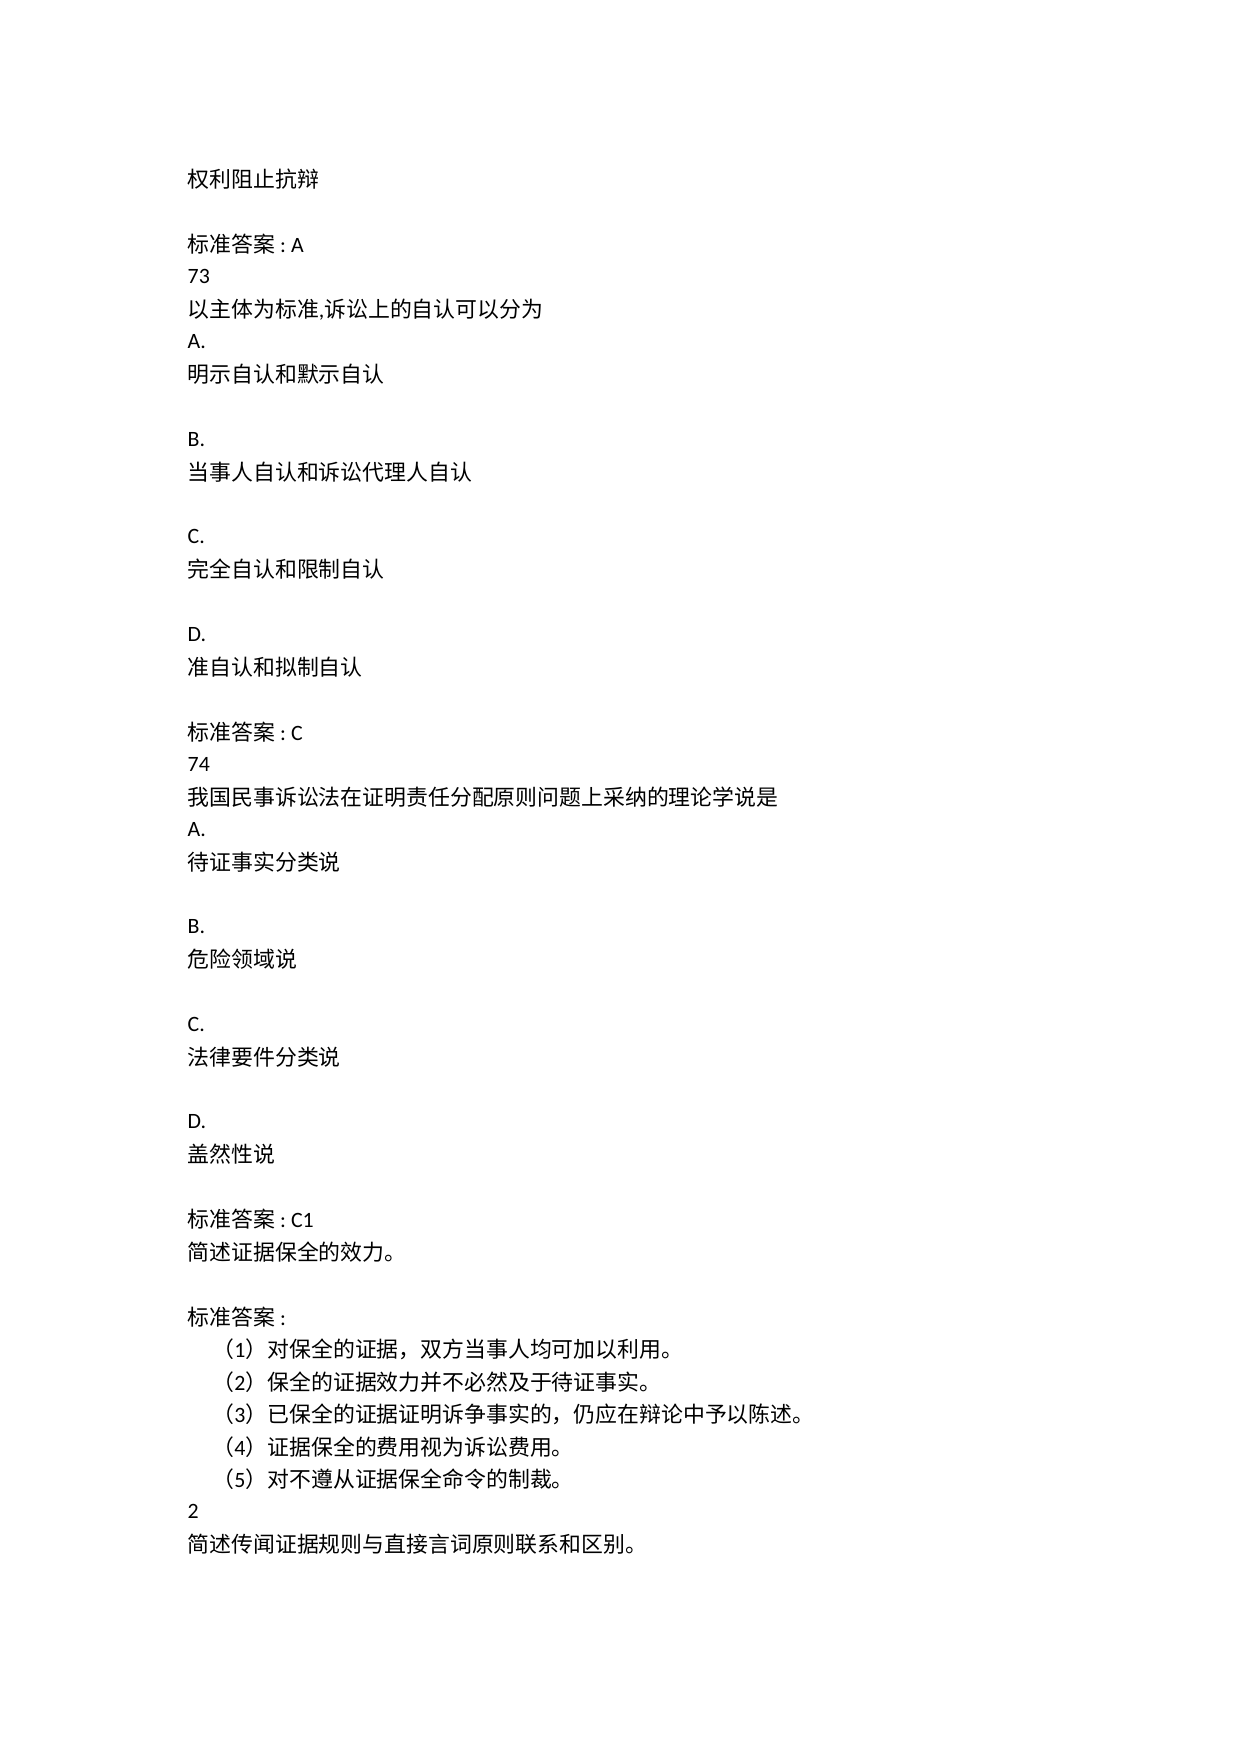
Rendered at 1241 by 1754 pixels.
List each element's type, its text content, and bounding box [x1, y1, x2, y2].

text 法律要件分类说 [187, 1039, 1053, 1072]
text D. [187, 1104, 1053, 1137]
text 明示自认和默示自认 [187, 357, 1053, 389]
text 简述证据保全的效力。 [187, 1234, 1053, 1267]
text 2 [187, 1494, 1053, 1527]
text 标准答案 : A [187, 227, 1053, 259]
text C. [187, 519, 1053, 552]
text （2）保全的证据效力并不必然及于待证事实。 [187, 1364, 1053, 1397]
text 我国民事诉讼法在证明责任分配原则问题上采纳的理论学说是 [187, 779, 1053, 812]
text 74 [187, 747, 1053, 779]
text （5）对不遵从证据保全命令的制裁。 [187, 1462, 1053, 1494]
text A. [187, 812, 1053, 844]
text 以主体为标准,诉讼上的自认可以分为 [187, 292, 1053, 324]
text 待证事实分类说 [187, 844, 1053, 877]
text （1）对保全的证据，双方当事人均可加以利用。 [187, 1332, 1053, 1364]
text B. [187, 422, 1053, 454]
text 完全自认和限制自认 [187, 552, 1053, 584]
text 危险领域说 [187, 942, 1053, 974]
text 标准答案 : C [187, 714, 1053, 747]
text 简述传闻证据规则与直接言词原则联系和区别。 [187, 1527, 1053, 1559]
text （3）已保全的证据证明诉争事实的，仍应在辩论中予以陈述。 [187, 1397, 1053, 1429]
text C. [187, 1007, 1053, 1039]
text （4）证据保全的费用视为诉讼费用。 [187, 1429, 1053, 1462]
text 73 [187, 259, 1053, 292]
text B. [187, 909, 1053, 942]
text 准自认和拟制自认 [187, 649, 1053, 682]
text 权利阻止抗辩 [187, 162, 1053, 194]
text D. [187, 617, 1053, 649]
text 当事人自认和诉讼代理人自认 [187, 454, 1053, 487]
text A. [187, 324, 1053, 357]
text 标准答案 : C1 [187, 1202, 1053, 1234]
text 标准答案 : [187, 1299, 1053, 1332]
text 盖然性说 [187, 1137, 1053, 1169]
